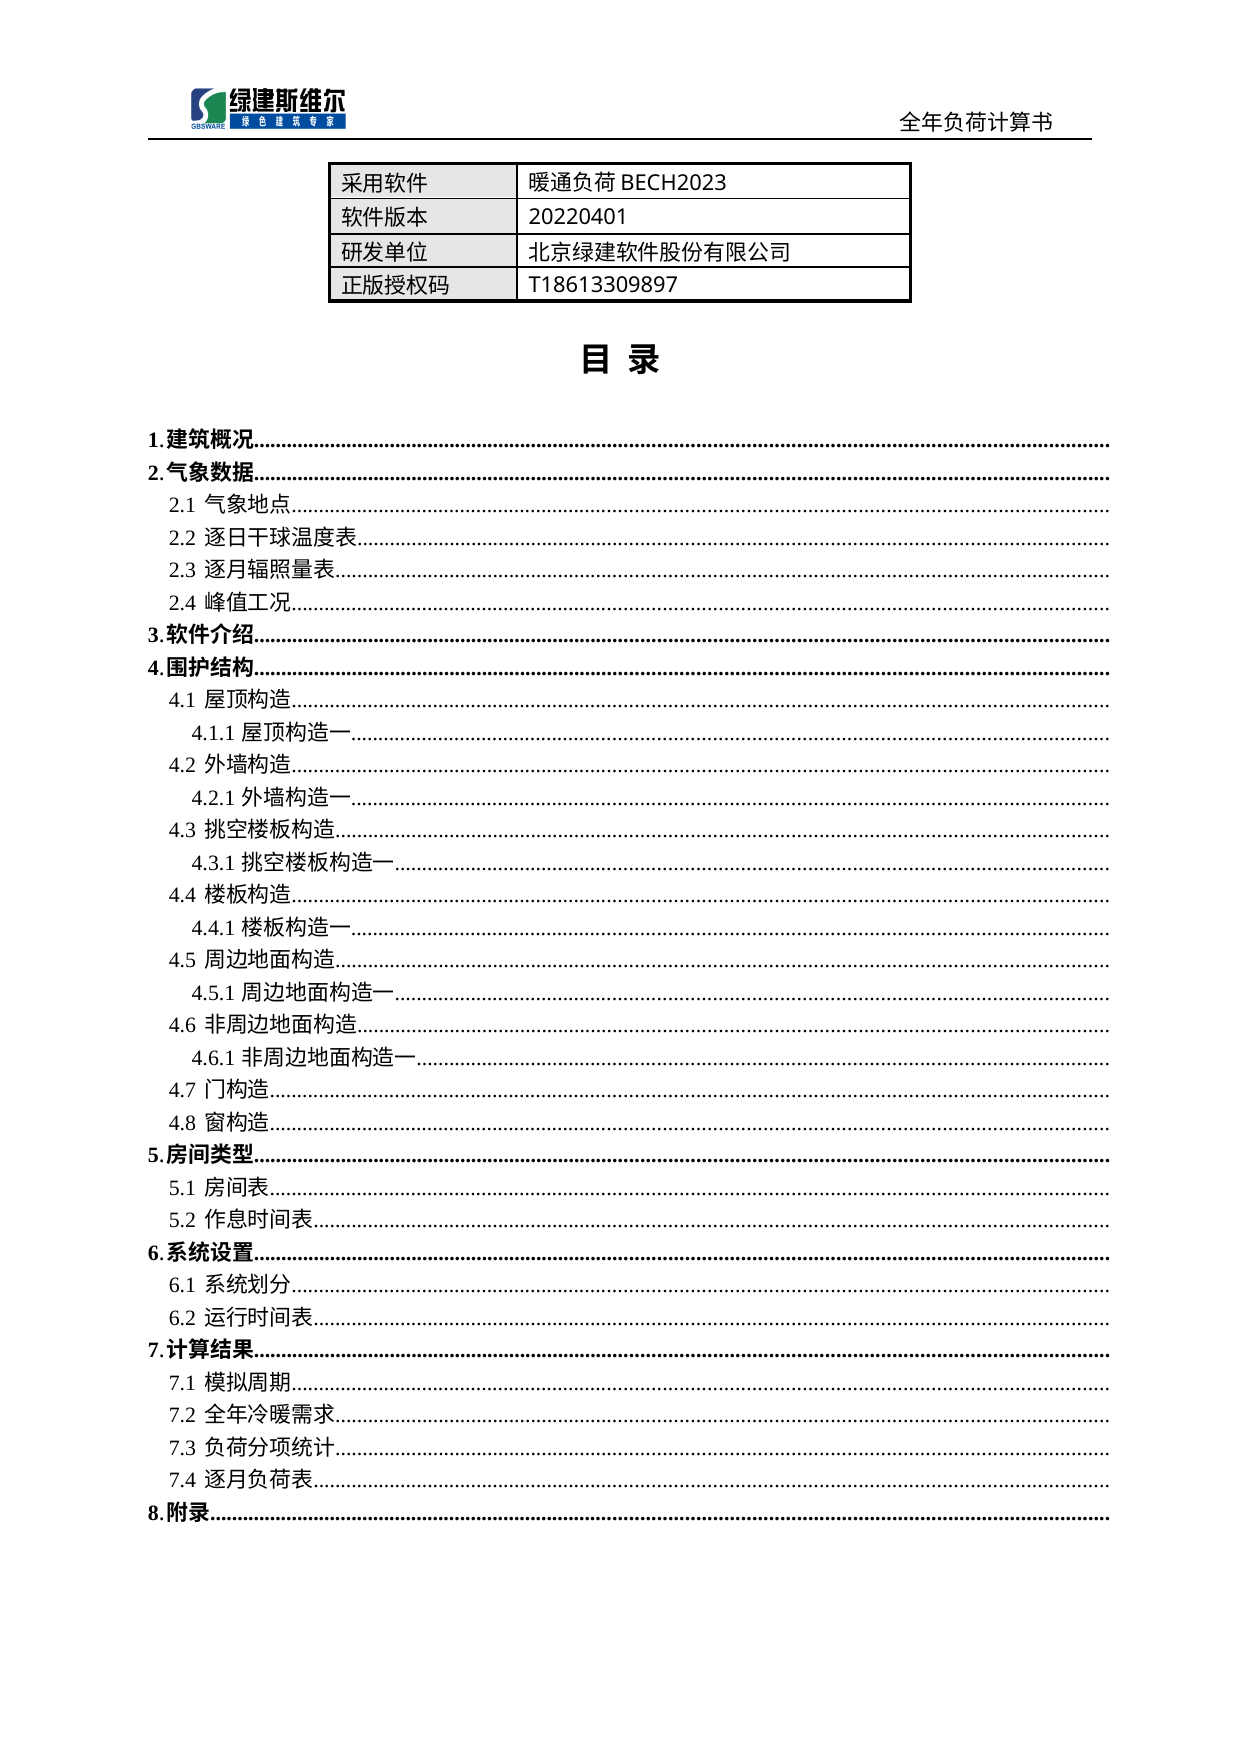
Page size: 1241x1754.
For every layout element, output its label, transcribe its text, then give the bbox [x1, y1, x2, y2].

table_cell 北京绿建软件股份有限公司 [518, 235, 909, 266]
text 4.2.1 外墙构造一 3 [169, 779, 1092, 812]
text 4.1.1 屋顶构造一 2 [169, 714, 1092, 747]
text 1 建筑概况 1 [148, 422, 1092, 454]
text 2.3 逐月辐照量表 2 [168, 552, 1092, 584]
text 5.2 作息时间表 5 [168, 1202, 1092, 1234]
text 6.1 系统划分 5 [168, 1267, 1092, 1299]
text 4.3.1 挑空楼板构造一 3 [169, 844, 1092, 877]
text 4 围护结构 2 [148, 649, 1092, 682]
text 8 附录 9 [148, 1494, 1092, 1527]
table_header 采用软件 [331, 165, 516, 197]
text 2.1 气象地点 1 [168, 487, 1092, 519]
table_cell 20220401 [518, 199, 909, 233]
text 7.3 负荷分项统计 6 [168, 1429, 1092, 1462]
text 6.2 运行时间表 5 [168, 1299, 1092, 1332]
table_cell 软件版本 [331, 199, 516, 233]
text 2 气象数据 1 [148, 454, 1092, 487]
text 4.2 外墙构造 3 [168, 747, 1092, 779]
table_cell 正版授权码 [331, 268, 516, 299]
text 7.1 模拟周期 5 [168, 1364, 1092, 1397]
text 2.4 峰值工况 2 [168, 584, 1092, 617]
text 7.2 全年冷暖需求 5 [168, 1397, 1092, 1429]
text 4.6.1 非周边地面构造一 4 [169, 1039, 1092, 1072]
text 5 房间类型 5 [148, 1137, 1092, 1169]
text 4.4 楼板构造 4 [168, 877, 1092, 909]
text 目 录 [148, 162, 1092, 389]
text 4.8 窗构造 5 [168, 1104, 1092, 1137]
text 4.7 门构造 4 [168, 1072, 1092, 1104]
text 7.4 逐月负荷表 7 [168, 1462, 1092, 1494]
table_cell 研发单位 [331, 235, 516, 266]
text 4.1 屋顶构造 2 [168, 682, 1092, 714]
text 5.1 房间表 5 [168, 1169, 1092, 1202]
text 7 计算结果 5 [148, 1332, 1092, 1364]
text 2.2 逐日干球温度表 1 [168, 519, 1092, 552]
picture [187, 88, 347, 130]
text 6 系统设置 5 [148, 1234, 1092, 1267]
text 4.3 挑空楼板构造 3 [168, 812, 1092, 844]
text 4.5 周边地面构造 4 [168, 942, 1092, 974]
table_cell T18613309897 [518, 268, 909, 299]
text 4.6 非周边地面构造 4 [168, 1007, 1092, 1039]
text 4.5.1 周边地面构造一 4 [169, 974, 1092, 1007]
table_header 暖通负荷BECH2023 [518, 165, 909, 197]
text 3 软件介绍 2 [148, 617, 1092, 649]
text 4.4.1 楼板构造一 4 [169, 909, 1092, 942]
